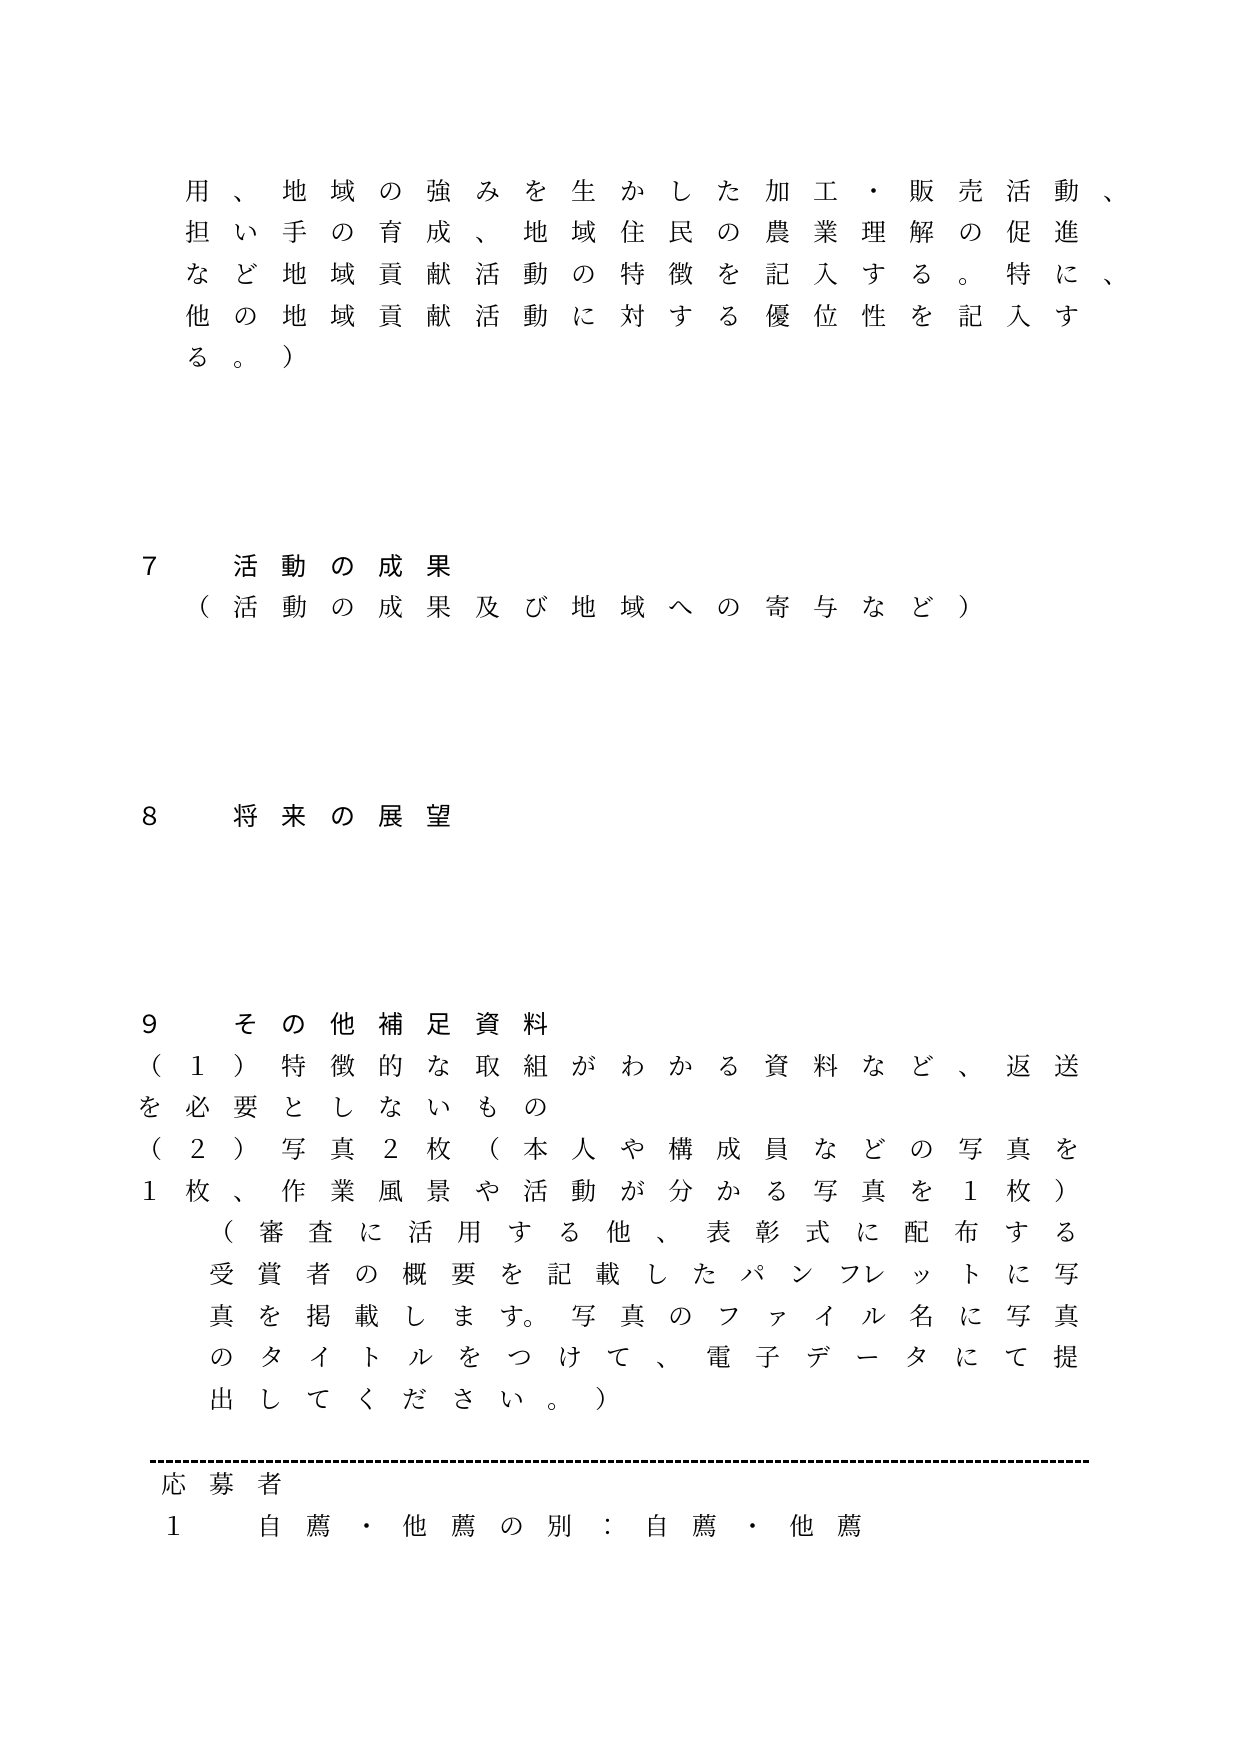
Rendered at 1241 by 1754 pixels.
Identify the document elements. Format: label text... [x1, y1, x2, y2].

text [166, 169, 1103, 377]
text （１）特徴的な取組がわかる資料など、返送を必要としないもの [137, 1044, 1103, 1127]
text （審査に活用する他、表彰式に配布する受賞者の概要を記載したパンフレットに写真を掲載します。写真のファイル名に写真のタイトルをつけて、電子データにて提出してください。） [197, 1210, 1103, 1419]
text （２）写真２枚（本人や構成員などの写真を１枚、作業風景や活動が分かる写真を１枚） [137, 1127, 1103, 1210]
text ９ その他補足資料 [137, 1002, 1103, 1044]
text （活動の成果及び地域への寄与など） [166, 585, 1103, 627]
text ８ 将来の展望 [137, 794, 1103, 835]
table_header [150, 1460, 1090, 1585]
text ７ 活動の成果 [137, 544, 1103, 585]
